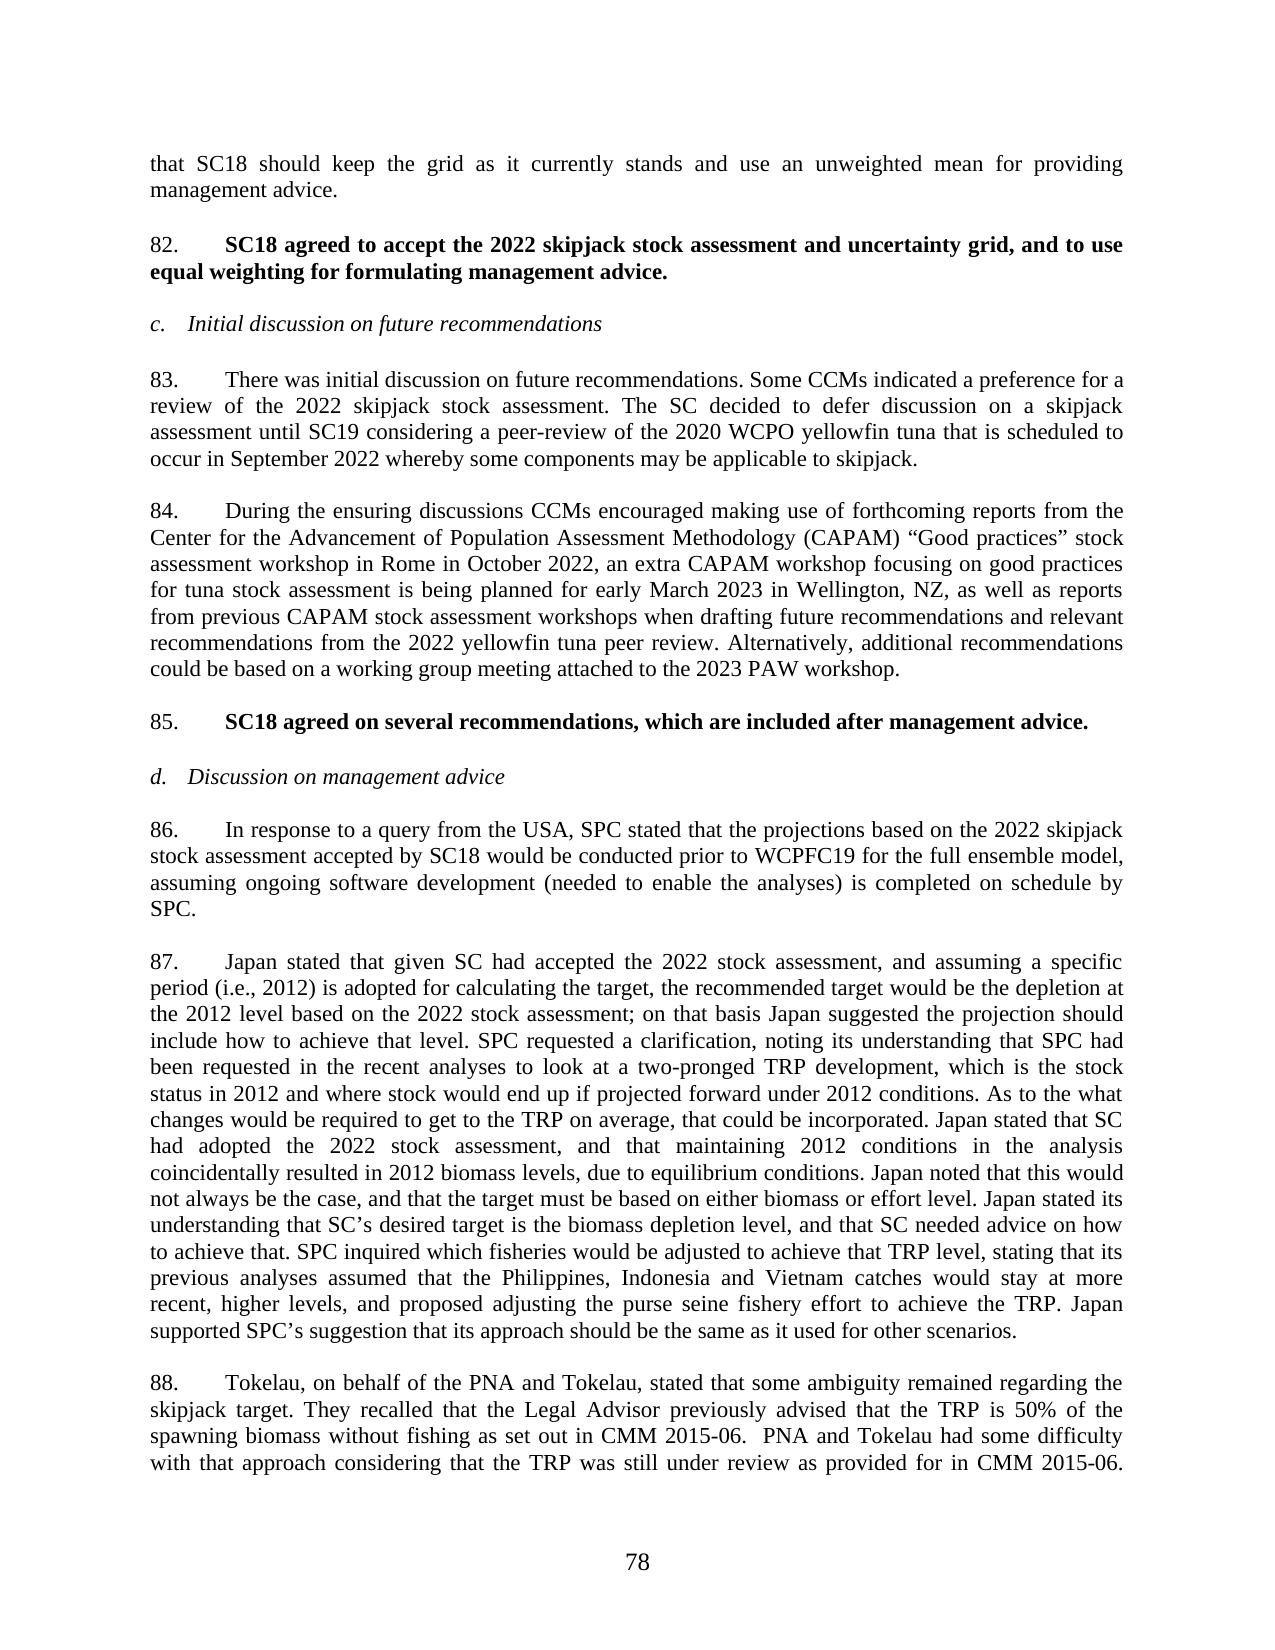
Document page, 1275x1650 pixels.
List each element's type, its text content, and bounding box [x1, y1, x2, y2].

text During the ensuring discussions CCMs encouraged making use of forthcoming reports from the Center for the Advancement of Population Assessment Methodology (CAPAM) “Good practices” stock assessment workshop in Rome in October 2022, an extra CAPAM workshop focusing on good practices for tuna stock assessment is being planned for early March 2023 in Wellington, NZ, as well as reports from previous CAPAM stock assessment workshops when drafting future recommendations and relevant recommendations from the 2022 yellowfin tuna peer review. Alternatively, additional recommendations could be based on a working group meeting attached to the 2023 PAW workshop. [150, 497, 1125, 682]
text SC18 agreed to accept the 2022 skipjack stock assessment and uncertainty grid, and to use equal weighting for formulating management advice. [150, 231, 1125, 284]
list Discussion on management advice [150, 763, 1125, 790]
text SC18 agreed on several recommendations, which are included after management advice. [150, 708, 1125, 734]
list Initial discussion on future recommendations [150, 311, 1125, 337]
text In response to a query from the USA, SPC stated that the projections based on the 2022 skipjack stock assessment accepted by SC18 would be conducted prior to WCPFC19 for the full ensemble model, assuming ongoing software development (needed to enable the analyses) is completed on schedule by SPC. [150, 816, 1125, 921]
text Japan stated that given SC had accepted the 2022 stock assessment, and assuming a specific period (i.e., 2012) is adopted for calculating the target, the recommended target would be the depletion at the 2012 level based on the 2022 stock assessment; on that basis Japan suggested the projection should include how to achieve that level. SPC requested a clarification, noting its understanding that SPC had been requested in the recent analyses to look at a two-pronged TRP development, which is the stock status in 2012 and where stock would end up if projected forward under 2012 conditions. As to the what changes would be required to get to the TRP on average, that could be incorporated. Japan stated that SC had adopted the 2022 stock assessment, and that maintaining 2012 conditions in the analysis coincidentally resulted in 2012 biomass levels, due to equilibrium conditions. Japan noted that this would not always be the case, and that the target must be based on either biomass or effort level. Japan stated its understanding that SC’s desired target is the biomass depletion level, and that SC needed advice on how to achieve that. SPC inquired which fisheries would be adjusted to achieve that TRP level, stating that its previous analyses assumed that the Philippines, Indonesia and Vietnam catches would stay at more recent, higher levels, and proposed adjusting the purse seine fishery effort to achieve the TRP. Japan supported SPC’s suggestion that its approach should be the same as it used for other scenarios. [150, 948, 1125, 1343]
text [150, 1369, 1125, 1475]
text There was initial discussion on future recommendations. Some CCMs indicated a preference for a review of the 2022 skipjack stock assessment. The SC decided to defer discussion on a skipjack assessment until SC19 considering a peer-review of the 2020 WCPO yellowfin tuna that is scheduled to occur in September 2022 whereby some components may be applicable to skipjack. [150, 366, 1125, 471]
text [150, 150, 1125, 203]
